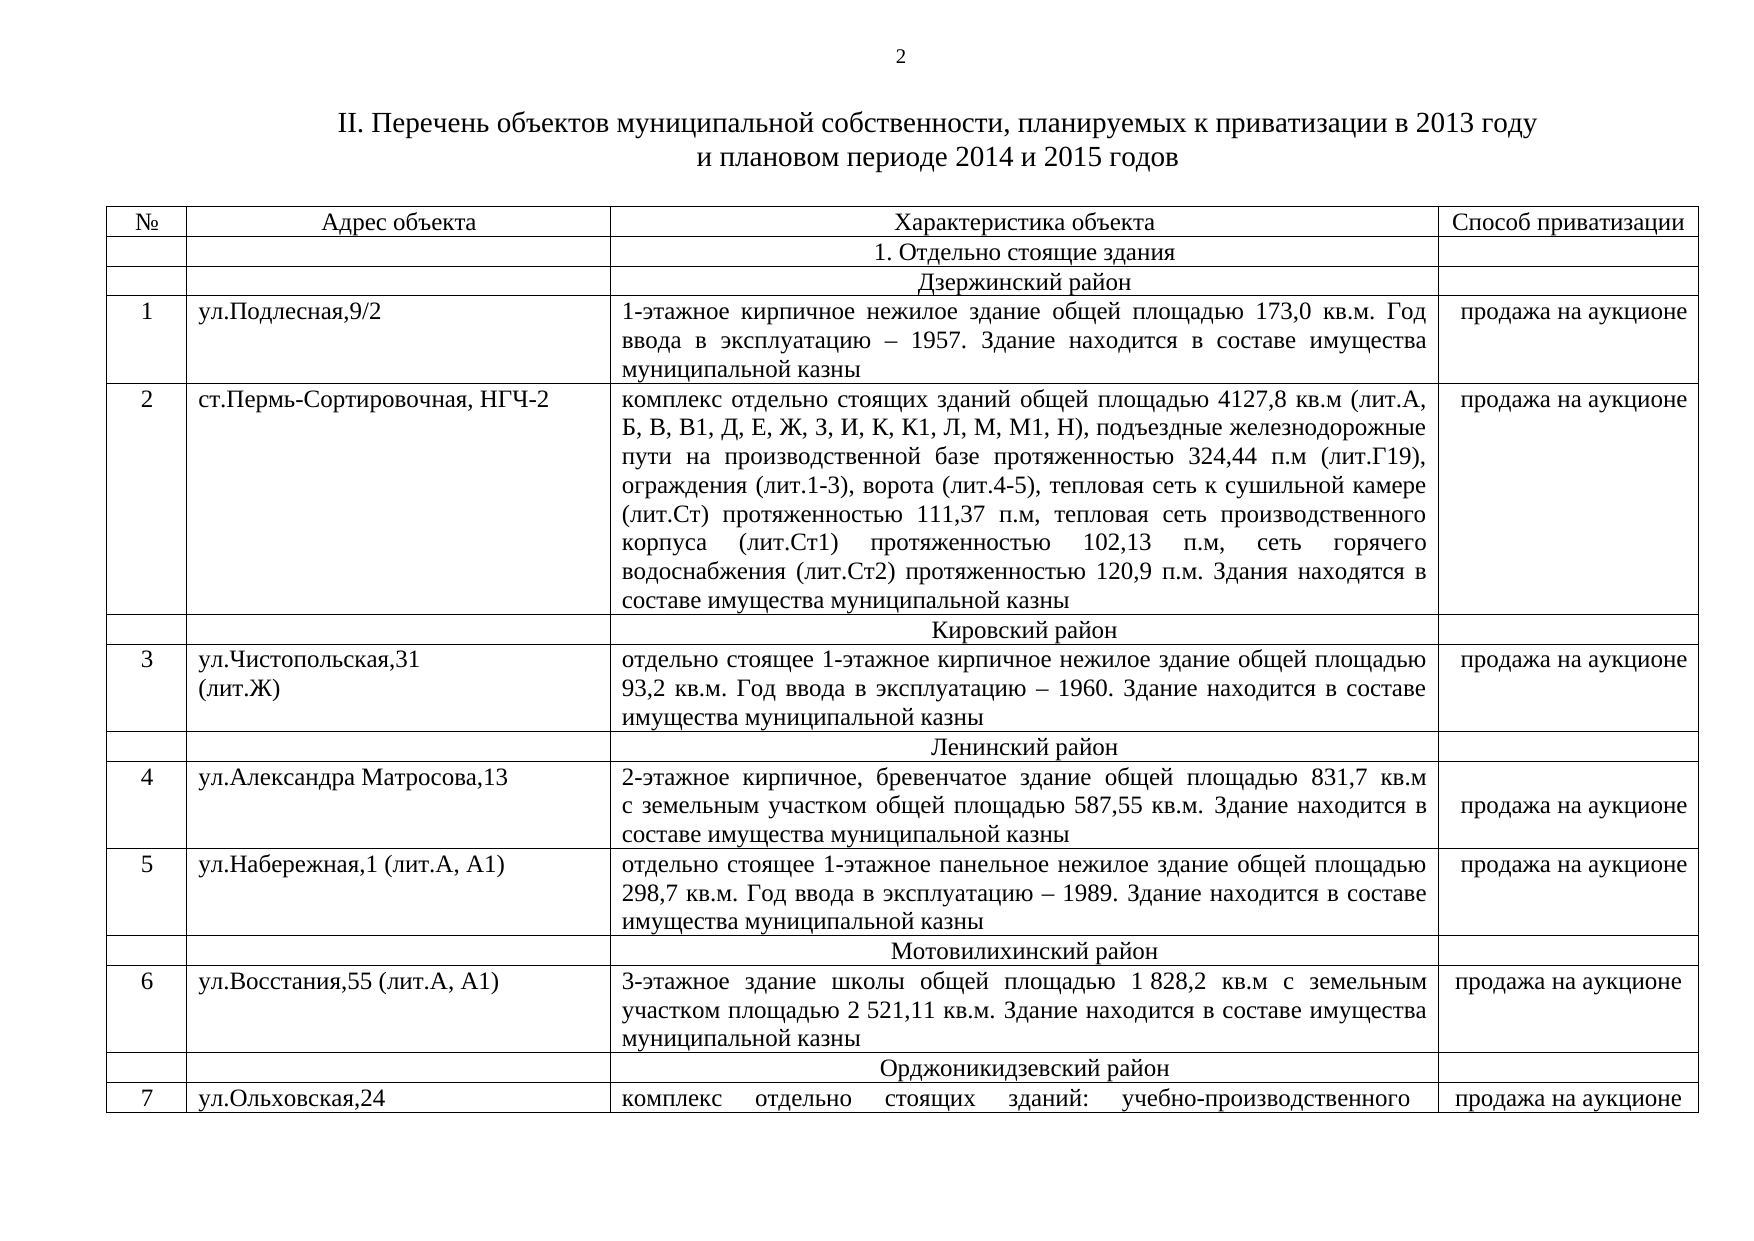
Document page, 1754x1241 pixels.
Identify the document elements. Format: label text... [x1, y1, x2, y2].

table_cell 3-этажное здание школы общей площадью 1 828,2 кв.м с земельным участком площадью 2 521,11 кв.м. Здание находится в составе имущества муниципальной казны [611, 966, 1438, 1052]
table_cell [187, 615, 610, 643]
table_cell ул.Ольховская,24 [187, 1083, 610, 1112]
table_cell ул.Чистопольская,31 (лит.Ж) [187, 645, 610, 731]
table_header Способ приватизации [1439, 207, 1698, 236]
table_cell 5 [107, 849, 186, 935]
table_cell ст.Пермь-Сортировочная, НГЧ-2 [187, 384, 610, 614]
table_cell комплекс отдельно стоящих зданий общей площадью 4127,8 кв.м (лит.А, Б, В, В1, Д, Е, Ж, З, И, К, К1, Л, М, М1, Н), подъездные железнодорожные пути на производственной базе протяженностью 324,44 п.м (лит.Г19), ограждения (лит.1-3), ворота (лит.4-5), тепловая сеть к сушильной камере (лит.Ст) протяженностью 111,37 п.м, тепловая сеть производственного корпуса (лит.Ст1) протяженностью 102,13 п.м, сеть горячего водоснабжения (лит.Ст2) протяженностью 120,9 п.м. Здания находятся в составе имущества муниципальной казны [611, 384, 1438, 614]
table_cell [611, 1083, 1438, 1112]
table_cell [107, 615, 186, 643]
table_cell [1439, 1053, 1698, 1082]
table_cell продажа на аукционе [1439, 966, 1698, 1052]
table_cell [1439, 267, 1698, 295]
table_cell [187, 267, 610, 295]
table_cell [1439, 936, 1698, 965]
table_cell 2 [107, 384, 186, 614]
table_cell Ленинский район [611, 732, 1438, 761]
table_cell Мотовилихинский район [611, 936, 1438, 965]
table_cell Кировский район [611, 615, 1438, 643]
table_cell [107, 732, 186, 761]
text II. Перечень объектов муниципальной собственности, планируемых к приватизации в 2013 году [118, 105, 1683, 139]
table_cell 1-этажное кирпичное нежилое здание общей площадью 173,0 кв.м. Год ввода в эксплуатацию – 1957. Здание находится в составе имущества муниципальной казны [611, 296, 1438, 383]
table_cell Орджоникидзевский район [611, 1053, 1438, 1082]
table_header Адрес объекта [187, 207, 610, 236]
table_cell продажа на аукционе [1439, 762, 1698, 848]
table_cell 1 [107, 296, 186, 383]
table_cell [107, 237, 186, 266]
table_cell [107, 936, 186, 965]
table_cell 4 [107, 762, 186, 848]
text и плановом периоде 2014 и 2015 годов [118, 139, 1683, 172]
table_cell продажа на аукционе [1439, 1083, 1698, 1112]
table_cell [107, 267, 186, 295]
table_cell [1439, 732, 1698, 761]
table_cell продажа на аукционе [1439, 645, 1698, 731]
table_cell отдельно стоящее 1-этажное кирпичное нежилое здание общей площадью 93,2 кв.м. Год ввода в эксплуатацию – 1960. Здание находится в составе имущества муниципальной казны [611, 645, 1438, 731]
table_cell Дзержинский район [611, 267, 1438, 295]
table_cell [187, 237, 610, 266]
table_header Характеристика объекта [611, 207, 1438, 236]
table_cell ул.Подлесная,9/2 [187, 296, 610, 383]
table_cell 1. Отдельно стоящие здания [611, 237, 1438, 266]
table_cell ул.Набережная,1 (лит.А, А1) [187, 849, 610, 935]
table_cell 2-этажное кирпичное, бревенчатое здание общей площадью 831,7 кв.м с земельным участком общей площадью 587,55 кв.м. Здание находится в составе имущества муниципальной казны [611, 762, 1438, 848]
table_cell ул.Александра Матросова,13 [187, 762, 610, 848]
table_cell продажа на аукционе [1439, 849, 1698, 935]
table_cell [187, 1053, 610, 1082]
table_cell ул.Восстания,55 (лит.А, А1) [187, 966, 610, 1052]
table_cell 7 [107, 1083, 186, 1112]
table_cell [1439, 237, 1698, 266]
table_cell продажа на аукционе [1439, 296, 1698, 383]
table_cell продажа на аукционе [1439, 384, 1698, 614]
table_cell 3 [107, 645, 186, 731]
table_cell [187, 936, 610, 965]
table_cell 6 [107, 966, 186, 1052]
table_cell [107, 1053, 186, 1082]
table_cell [187, 732, 610, 761]
table_cell отдельно стоящее 1-этажное панельное нежилое здание общей площадью 298,7 кв.м. Год ввода в эксплуатацию – 1989. Здание находится в составе имущества муниципальной казны [611, 849, 1438, 935]
table_cell [1439, 615, 1698, 643]
table_header № [107, 207, 186, 236]
